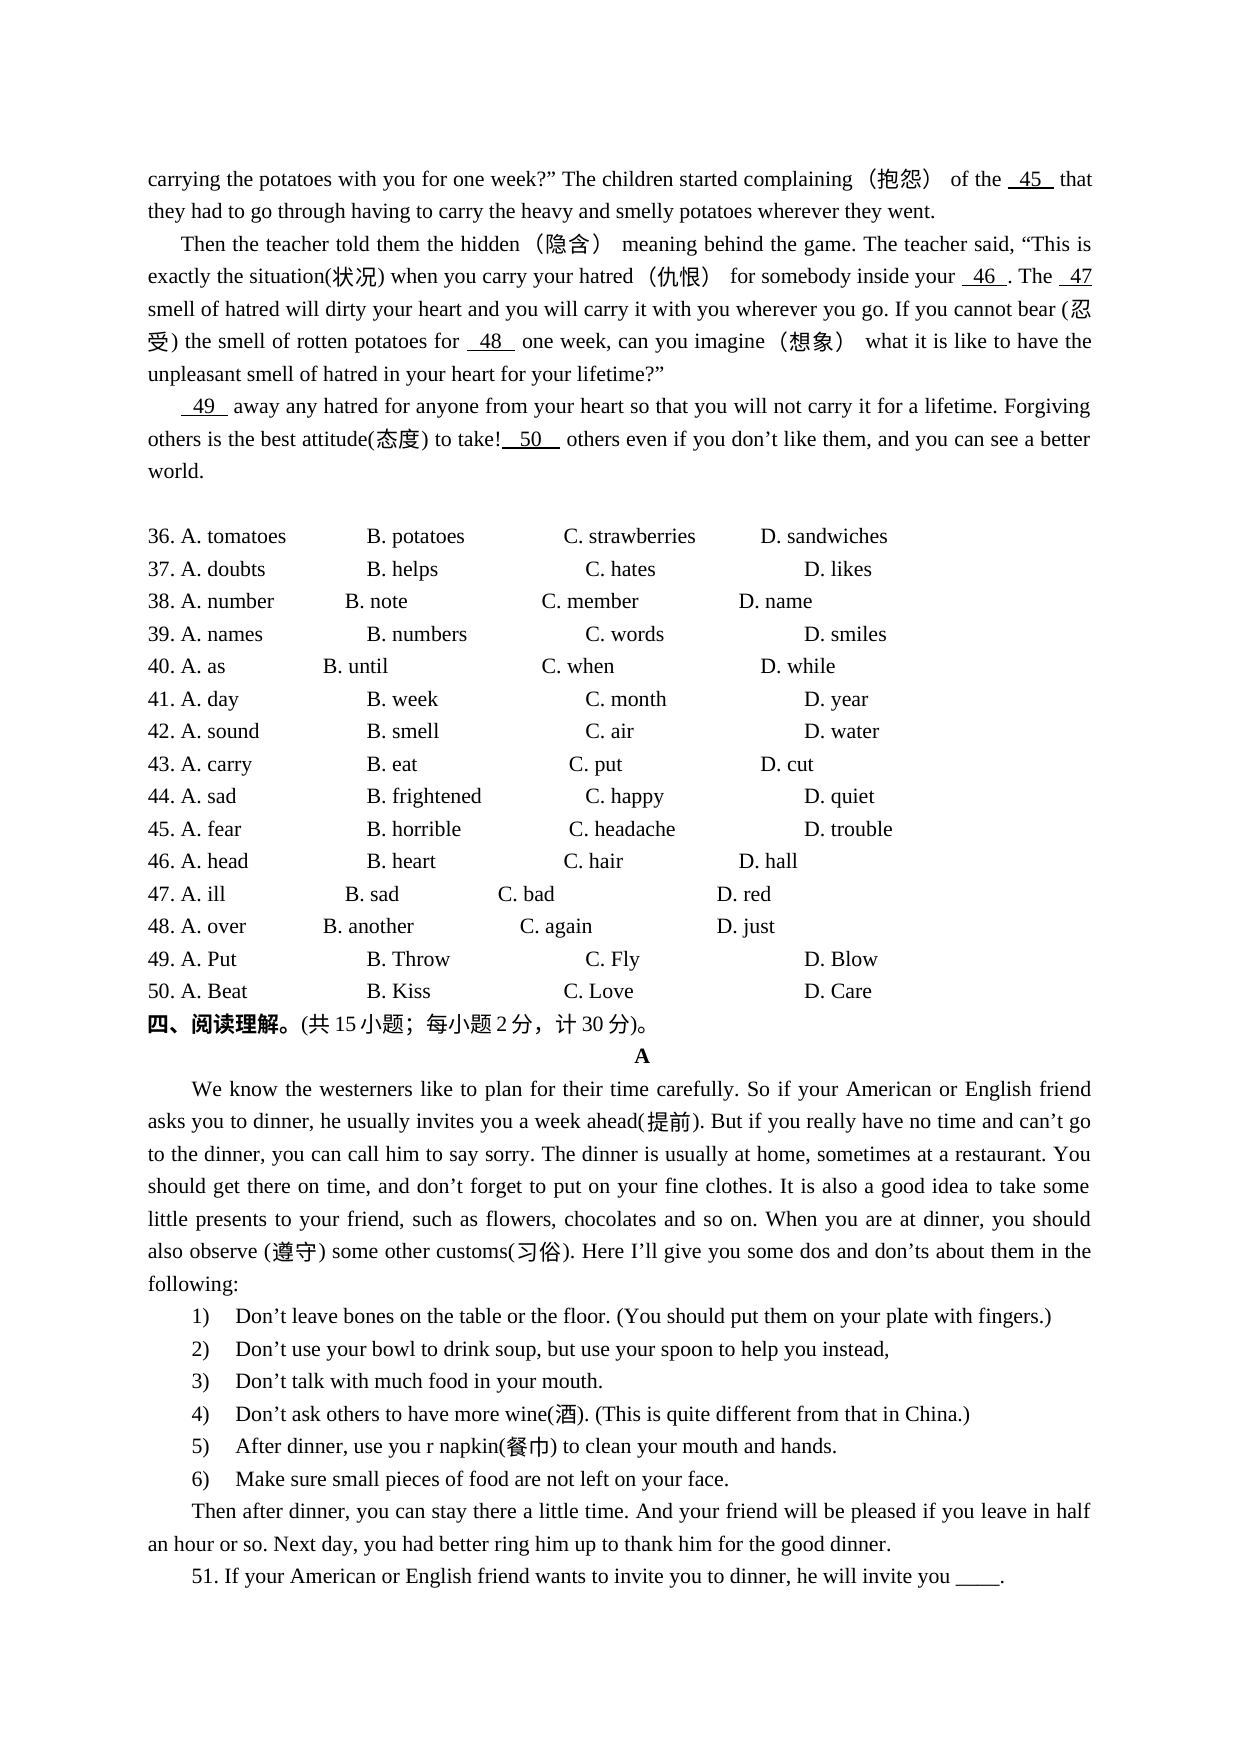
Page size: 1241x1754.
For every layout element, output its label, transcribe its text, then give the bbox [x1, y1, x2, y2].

text 四、阅读理解。(共15小题；每小题2分，计30分)。 [148, 1007, 1092, 1039]
text 38. A. number B. note C. member D. name [148, 584, 1092, 617]
text 40. A. as B. until C. when D. while [148, 649, 1092, 682]
text 2) Don’t use your bowl to drink soup, but use your spoon to help you instead, [148, 1332, 1092, 1364]
text 36. A. tomatoes B. potatoes C. strawberries D. sandwiches [148, 519, 1092, 552]
text 51. If your American or English friend wants to invite you to dinner, he will invite you ____. [148, 1559, 1092, 1592]
text 5) After dinner, use you r napkin(餐巾) to clean your mouth and hands. [148, 1429, 1092, 1462]
text Then after dinner, you can stay there a little time. And your friend will be pleased if you leave in half an hour or so. Next day, you had better ring him up to thank him for the good dinner. [148, 1494, 1092, 1559]
text 41. A. day B. week C. month D. year [148, 682, 1092, 714]
text 1) Don’t leave bones on the table or the floor. (You should put them on your plate with fingers.) [148, 1299, 1092, 1332]
text 50. A. Beat B. Kiss C. Love D. Care [148, 974, 1092, 1007]
text 49 away any hatred for anyone from your heart so that you will not carry it for a lifetime. Forgiving others is the best attitude(态度) to take! 50 others even if you don’t like them, and you can see a better world. [148, 389, 1092, 487]
text 45. A. fear B. horrible C. headache D. trouble [148, 812, 1092, 844]
text 42. A. sound B. smell C. air D. water [148, 714, 1092, 747]
text 49. A. Put B. Throw C. Fly D. Blow [148, 942, 1092, 974]
text A [148, 1039, 1092, 1072]
text 46. A. head B. heart C. hair D. hall [148, 844, 1092, 877]
text 4) Don’t ask others to have more wine(酒). (This is quite different from that in China.) [148, 1397, 1092, 1429]
text We know the westerners like to plan for their time carefully. So if your American or English friend asks you to dinner, he usually invites you a week ahead(提前). But if you really have no time and can’t go to the dinner, you can call him to say sorry. The dinner is usually at home, sometimes at a restaurant. You should get there on time, and don’t forget to put on your fine clothes. It is also a good idea to take some little presents to your friend, such as flowers, chocolates and so on. When you are at dinner, you should also observe (遵守) some other customs(习俗). Here I’ll give you some dos and don’ts about them in the following: [148, 1072, 1092, 1299]
text Then the teacher told them the hidden（隐含） meaning behind the game. The teacher said, “This is exactly the situation(状况) when you carry your hatred（仇恨） for somebody inside your 46 . The 47 smell of hatred will dirty your heart and you will carry it with you wherever you go. If you cannot bear (忍受) the smell of rotten potatoes for 48 one week, can you imagine（想象） what it is like to have the unpleasant smell of hatred in your heart for your lifetime?” [148, 227, 1092, 389]
text 3) Don’t talk with much food in your mouth. [148, 1364, 1092, 1397]
text 43. A. carry B. eat C. put D. cut [148, 747, 1092, 779]
text 37. A. doubts B. helps C. hates D. likes [148, 552, 1092, 584]
text 47. A. ill B. sad C. bad D. red [148, 877, 1092, 909]
text 6) Make sure small pieces of food are not left on your face. [148, 1462, 1092, 1494]
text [148, 162, 1092, 227]
text 44. A. sad B. frightened C. happy D. quiet [148, 779, 1092, 812]
text 48. A. over B. another C. again D. just [148, 909, 1092, 942]
text 39. A. names B. numbers C. words D. smiles [148, 617, 1092, 649]
